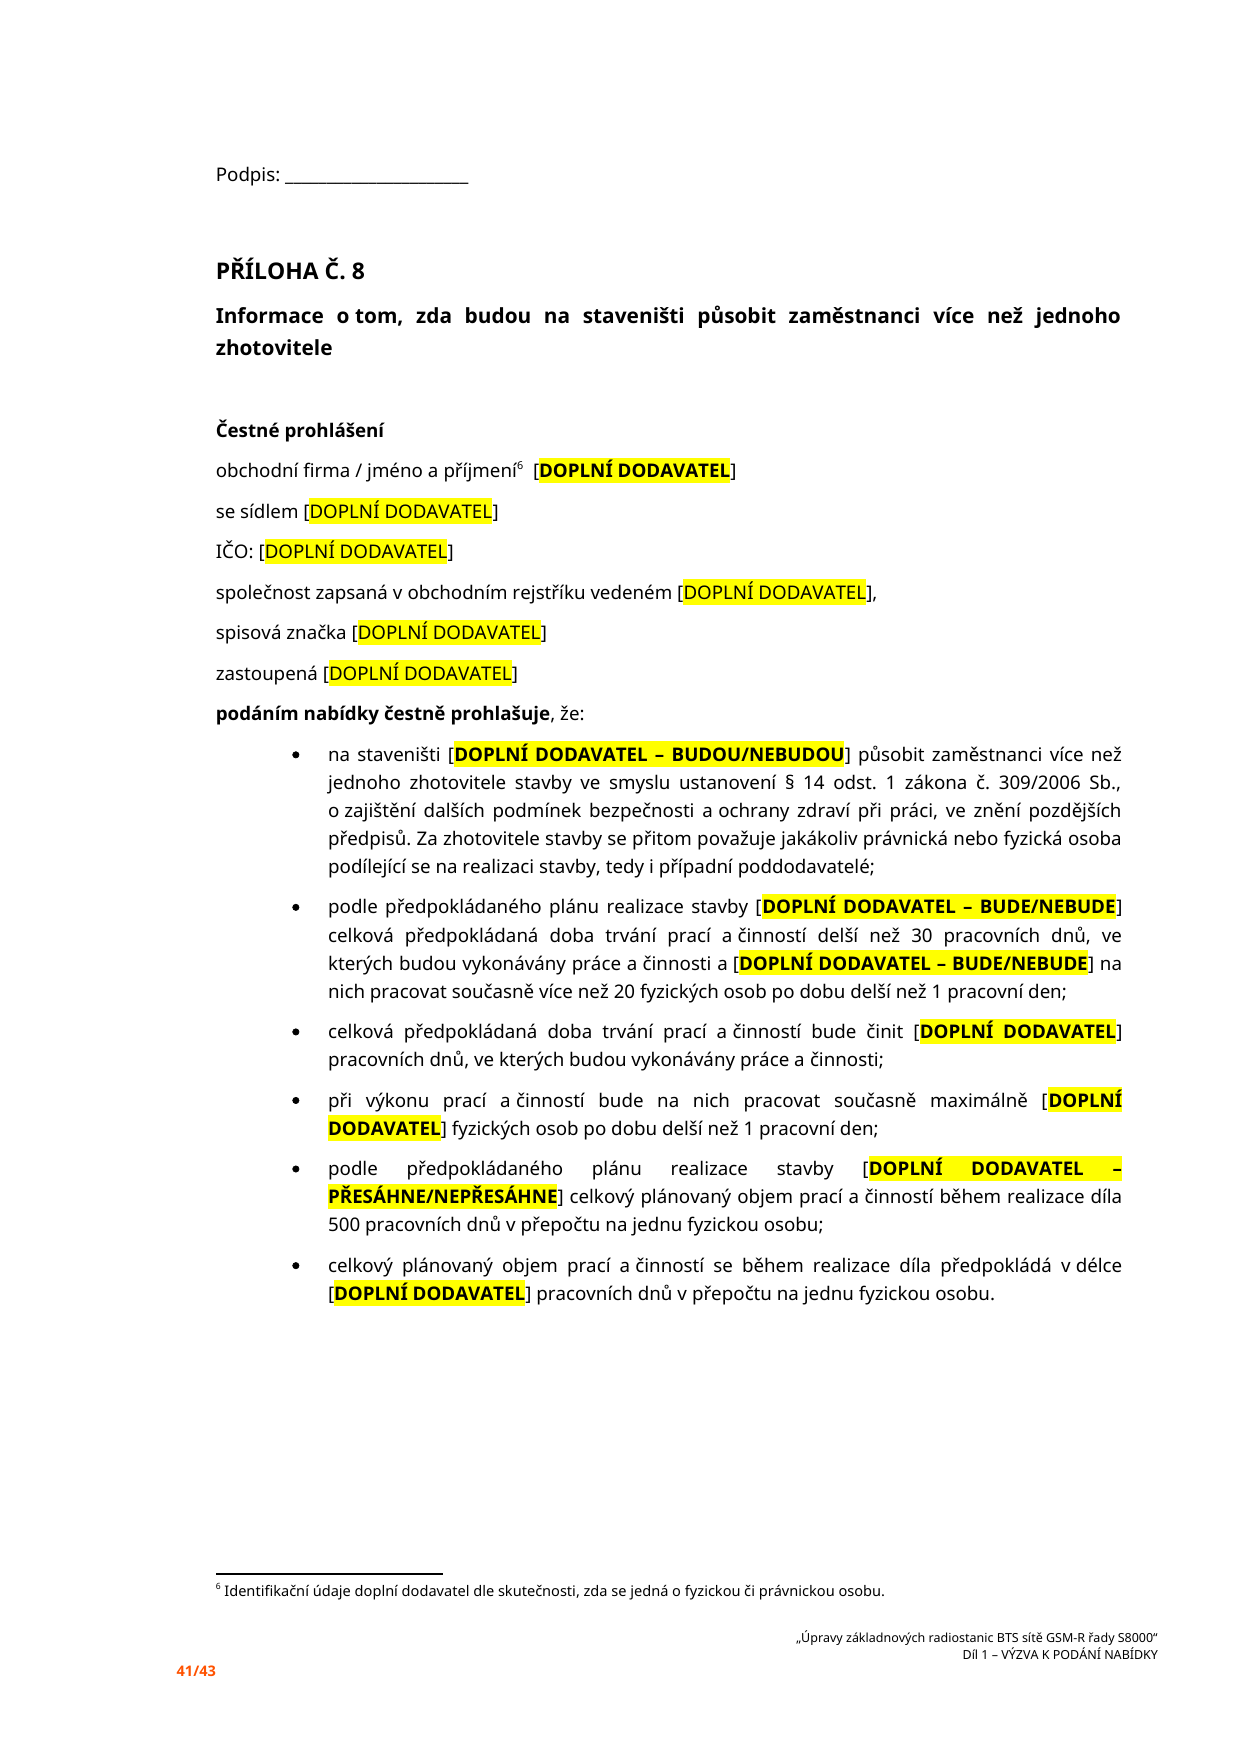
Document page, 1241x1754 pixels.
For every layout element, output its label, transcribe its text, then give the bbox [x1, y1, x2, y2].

text obchodní firma / jméno a příjmení [DOPLNÍ DODAVATEL] [216, 458, 539, 483]
text spisová značka [DOPLNÍ DODAVATEL] [541, 620, 1122, 645]
text podle předpokládaného plánu realizace stavby [DOPLNÍ DODAVATEL – PŘESÁHNE/NEPŘESÁHNE] celkový plánovaný objem prací a činností během realizace díla 500 pracovních dnů v přepočtu na jednu fyzickou osobu; [292, 1156, 1122, 1237]
text společnost zapsaná v obchodním rejstříku vedeném [DOPLNÍ DODAVATEL], [866, 579, 1122, 605]
text Informace o tom, zda budou na staveništi působit zaměstnanci více než jednoho zhotovitele [216, 302, 1122, 361]
text Příloha č. 8 [216, 255, 1122, 286]
text Podpis: ______________________ [216, 161, 1122, 187]
text IČO: [DOPLNÍ DODAVATEL] [447, 539, 1122, 564]
text podáním nabídky čestně prohlašuje, že: [216, 701, 1122, 726]
text při výkonu prací a činností bude na nich pracovat současně maximálně [DOPLNÍ DODAVATEL] fyzických osob po dobu delší než 1 pracovní den; [292, 1087, 1122, 1141]
text na staveništi [DOPLNÍ DODAVATEL – BUDOU/NEBUDOU] působit zaměstnanci více než jednoho zhotovitele stavby ve smyslu ustanovení § 14 odst. 1 zákona č. 309/2006 Sb., o zajištění dalších podmínek bezpečnosti a ochrany zdraví při práci, ve znění pozdějších předpisů. Za zhotovitele stavby se přitom považuje jakákoliv právnická nebo fyzická osoba podílející se na realizaci stavby, tedy i případní poddodavatelé; [292, 741, 1122, 879]
text spisová značka [DOPLNÍ DODAVATEL] [216, 620, 358, 645]
text obchodní firma / jméno a příjmení [DOPLNÍ DODAVATEL] [730, 458, 1122, 483]
text Čestné prohlášení [216, 417, 1122, 443]
text podle předpokládaného plánu realizace stavby [DOPLNÍ DODAVATEL – BUDE/NEBUDE] celková předpokládaná doba trvání prací a činností delší než 30 pracovních dnů, ve kterých budou vykonávány práce a činnosti a [DOPLNÍ DODAVATEL – BUDE/NEBUDE] na nich pracovat současně více než 20 fyzických osob po dobu delší než 1 pracovní den; [292, 894, 1122, 1003]
text celkový plánovaný objem prací a činností se během realizace díla předpokládá v délce [DOPLNÍ DODAVATEL] pracovních dnů v přepočtu na jednu fyzickou osobu. [292, 1252, 1122, 1306]
text se sídlem [DOPLNÍ DODAVATEL] [216, 498, 309, 524]
text se sídlem [DOPLNÍ DODAVATEL] [492, 498, 1122, 524]
text zastoupená [DOPLNÍ DODAVATEL] [512, 660, 1122, 686]
text společnost zapsaná v obchodním rejstříku vedeném [DOPLNÍ DODAVATEL], [216, 579, 683, 605]
text zastoupená [DOPLNÍ DODAVATEL] [216, 660, 329, 686]
text celková předpokládaná doba trvání prací a činností bude činit [DOPLNÍ DODAVATEL] pracovních dnů, ve kterých budou vykonávány práce a činnosti; [292, 1018, 1122, 1072]
